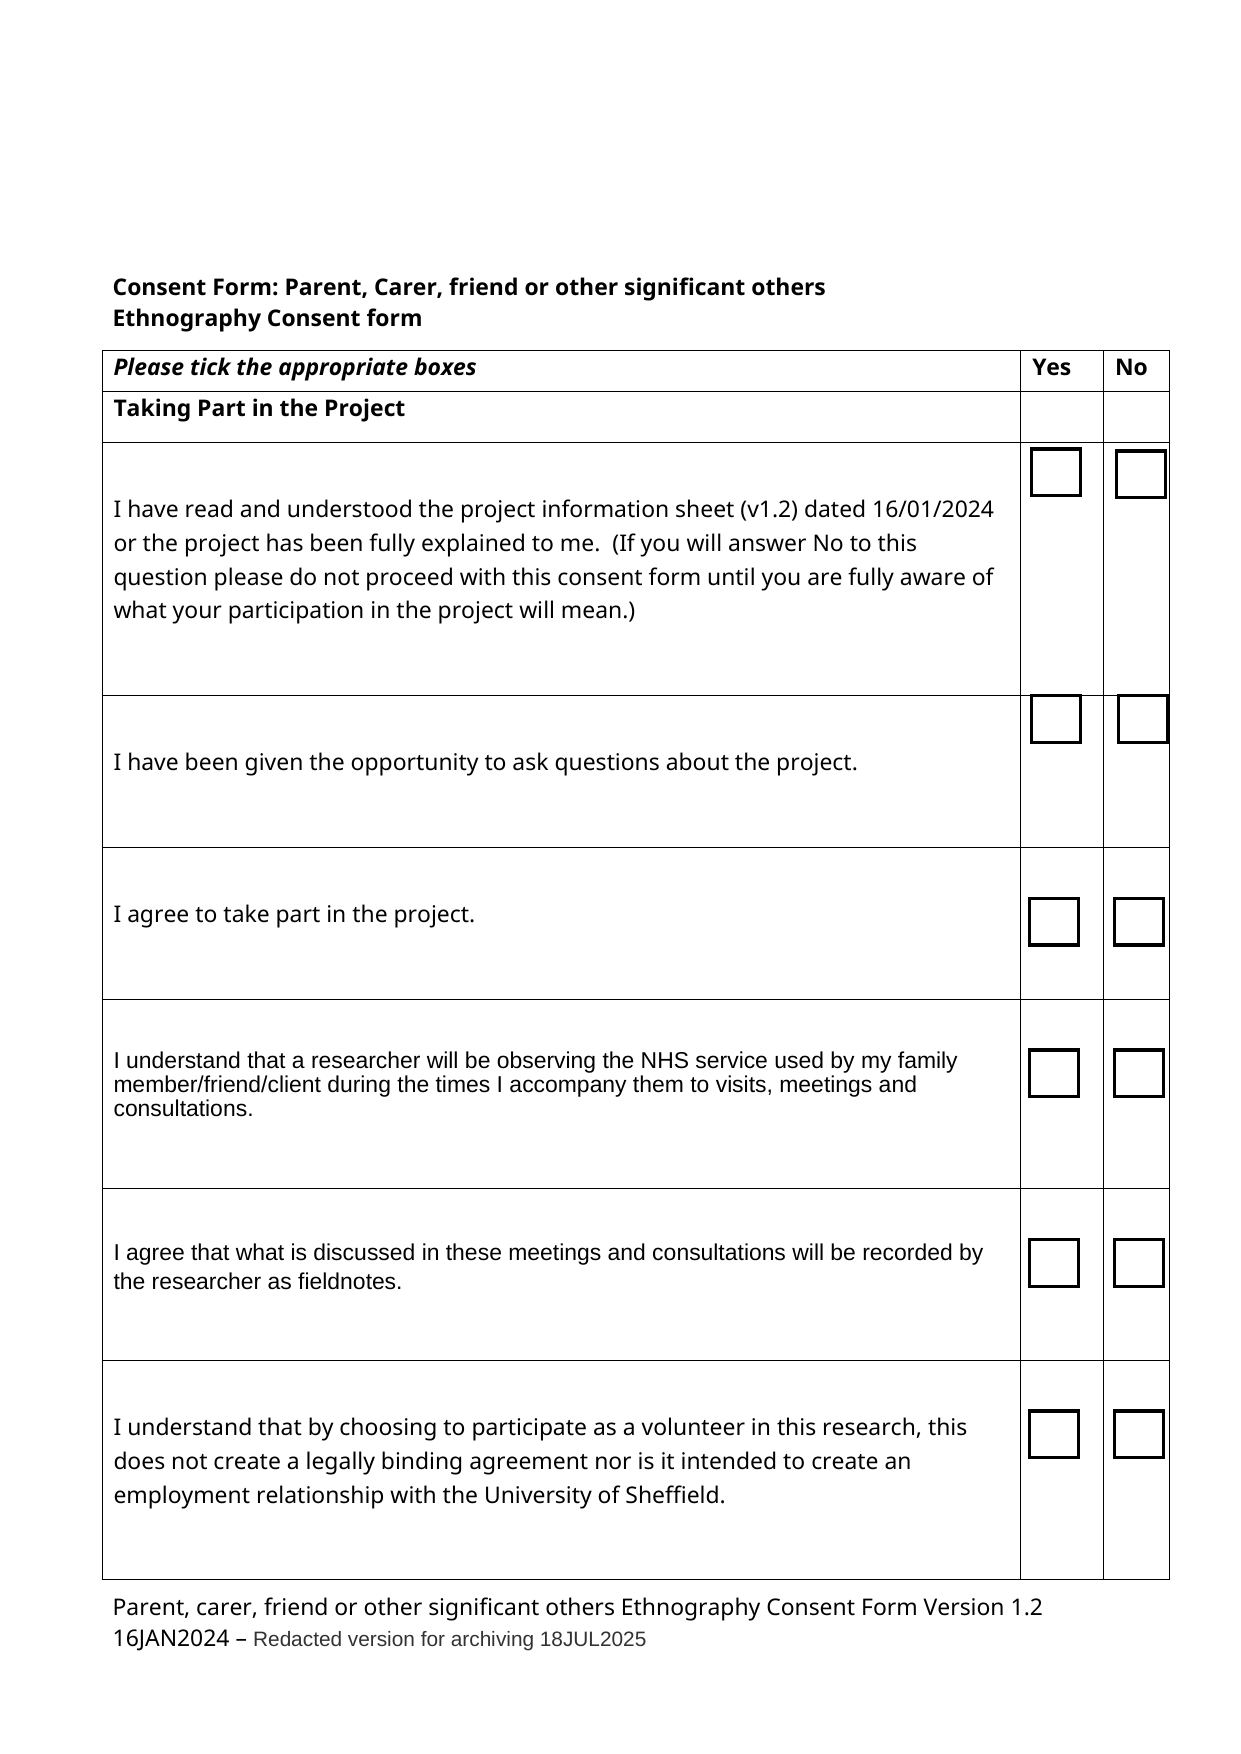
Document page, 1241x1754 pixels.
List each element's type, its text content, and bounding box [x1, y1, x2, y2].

table_cell [1104, 392, 1169, 442]
table_cell [1104, 1361, 1169, 1579]
table_cell [1021, 696, 1103, 847]
table_cell [1104, 1189, 1169, 1359]
table_cell I agree that what is discussed in these meetings and consultations will be recorded by the researcher as fieldnotes. [103, 1189, 1020, 1359]
table_cell [1104, 848, 1169, 998]
table_cell I have read and understood the project information sheet (v1.2) dated 16/01/2024 or the project has been fully explained to me. (If you will answer No to this question please do not proceed with this consent form until you are fully aware of what your participation in the project will mean.) [103, 443, 1020, 695]
table_cell [1021, 392, 1103, 442]
text Consent Form: Parent, Carer, friend or other significant others Ethnography Consent form [112, 271, 1128, 333]
table_cell Taking Part in the Project [103, 392, 1020, 442]
table_header Please tick the appropriate boxes [103, 351, 1020, 391]
table_cell [1021, 848, 1103, 998]
table_cell I have been given the opportunity to ask questions about the project. [103, 696, 1020, 847]
table_header Yes [1021, 351, 1103, 391]
table_cell [1104, 443, 1169, 695]
table_cell [1021, 443, 1103, 695]
table_header No [1104, 351, 1169, 391]
table_cell [1021, 1361, 1103, 1579]
table_cell [1104, 696, 1169, 847]
table_cell [1021, 1189, 1103, 1359]
table_cell [1104, 1000, 1169, 1188]
table_cell I understand that by choosing to participate as a volunteer in this research, this does not create a legally binding agreement nor is it intended to create an employment relationship with the University of Sheffield. [103, 1361, 1020, 1579]
table_cell I agree to take part in the project. [103, 848, 1020, 998]
table_cell [1021, 1000, 1103, 1188]
table_cell I understand that a researcher will be observing the NHS service used by my family member/friend/client during the times I accompany them to visits, meetings and consultations. [103, 1000, 1020, 1188]
